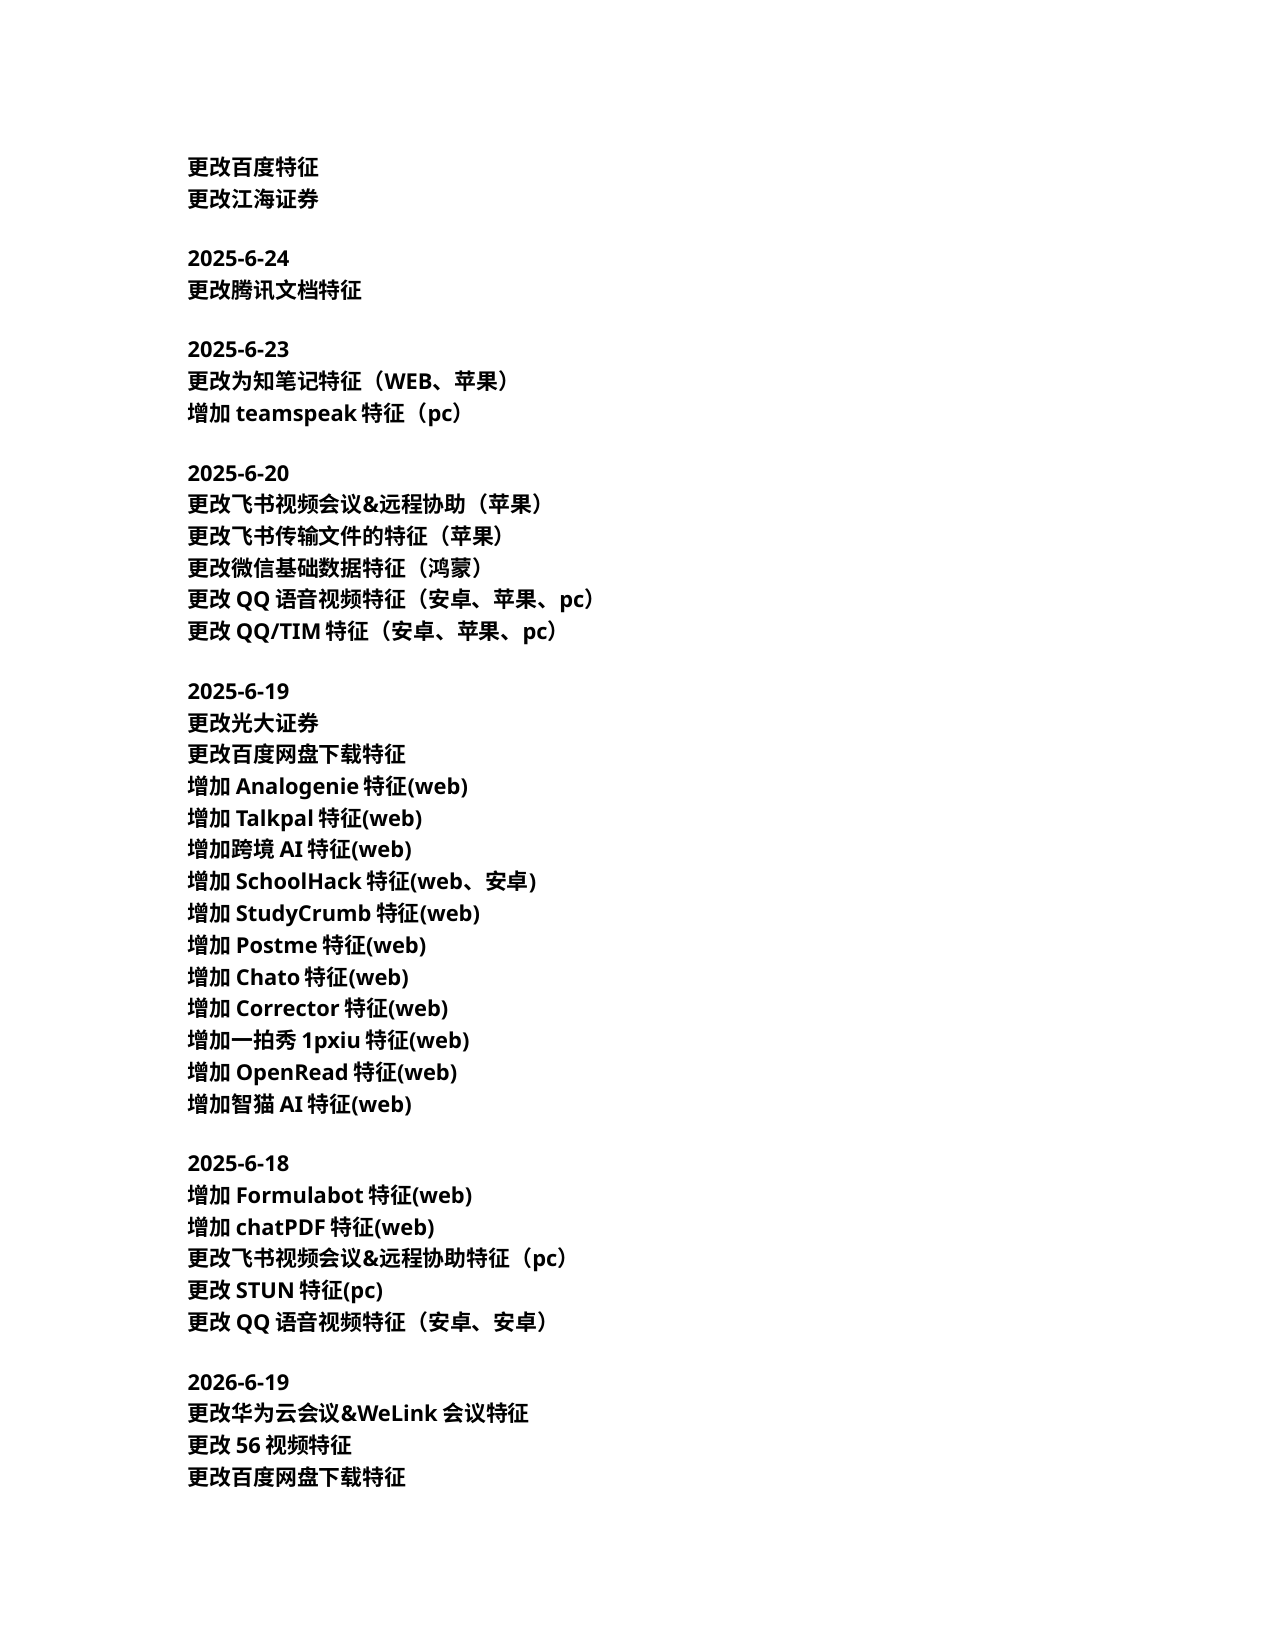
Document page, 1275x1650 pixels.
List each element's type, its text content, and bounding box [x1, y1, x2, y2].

text 增加一拍秀1pxiu特征(web) [187, 1023, 1087, 1055]
text 更改光大证券 [187, 706, 1087, 737]
text 更改飞书视频会议&远程协助（苹果） [187, 487, 1087, 519]
text 增加StudyCrumb特征(web) [187, 896, 1087, 928]
text 增加teamspeak特征（pc） [187, 396, 1087, 428]
text 更改QQ/TIM特征（安卓、苹果、pc） [187, 614, 1087, 646]
text 增加chatPDF特征(web) [187, 1210, 1087, 1241]
text 增加Formulabot特征(web) [187, 1178, 1087, 1210]
text 更改为知笔记特征（WEB、苹果） [187, 364, 1087, 396]
text 更改腾讯文档特征 [187, 273, 1087, 304]
text 增加Postme特征(web) [187, 928, 1087, 959]
text 增加SchoolHack特征(web、安卓) [187, 864, 1087, 896]
text 2025-6-20 [187, 457, 1087, 487]
text 更改飞书视频会议&远程协助特征（pc） [187, 1241, 1087, 1273]
text 2025-6-19 [187, 676, 1087, 706]
text 更改QQ语音视频特征（安卓、安卓） [187, 1305, 1087, 1337]
text 更改STUN特征(pc) [187, 1273, 1087, 1305]
text 增加OpenRead特征(web) [187, 1055, 1087, 1087]
text 2026-6-19 [187, 1367, 1087, 1396]
text 2025-6-23 [187, 334, 1087, 364]
text 增加智猫AI特征(web) [187, 1087, 1087, 1118]
text 2025-6-24 [187, 243, 1087, 273]
text 更改百度特征 [187, 150, 1087, 182]
text 更改微信基础数据特征（鸿蒙） [187, 551, 1087, 582]
text 增加Analogenie特征(web) [187, 769, 1087, 801]
text 更改百度网盘下载特征 [187, 737, 1087, 769]
text 更改56视频特征 [187, 1428, 1087, 1460]
text 更改百度网盘下载特征 [187, 1460, 1087, 1492]
text 增加Chato特征(web) [187, 959, 1087, 991]
text 更改QQ语音视频特征（安卓、苹果、pc） [187, 582, 1087, 614]
text 2025-6-18 [187, 1148, 1087, 1178]
text 更改飞书传输文件的特征（苹果） [187, 519, 1087, 551]
text 更改江海证券 [187, 182, 1087, 213]
text 更改华为云会议&WeLink会议特征 [187, 1396, 1087, 1428]
text 增加Talkpal特征(web) [187, 801, 1087, 832]
text 增加Corrector特征(web) [187, 991, 1087, 1023]
text 增加跨境AI特征(web) [187, 832, 1087, 864]
